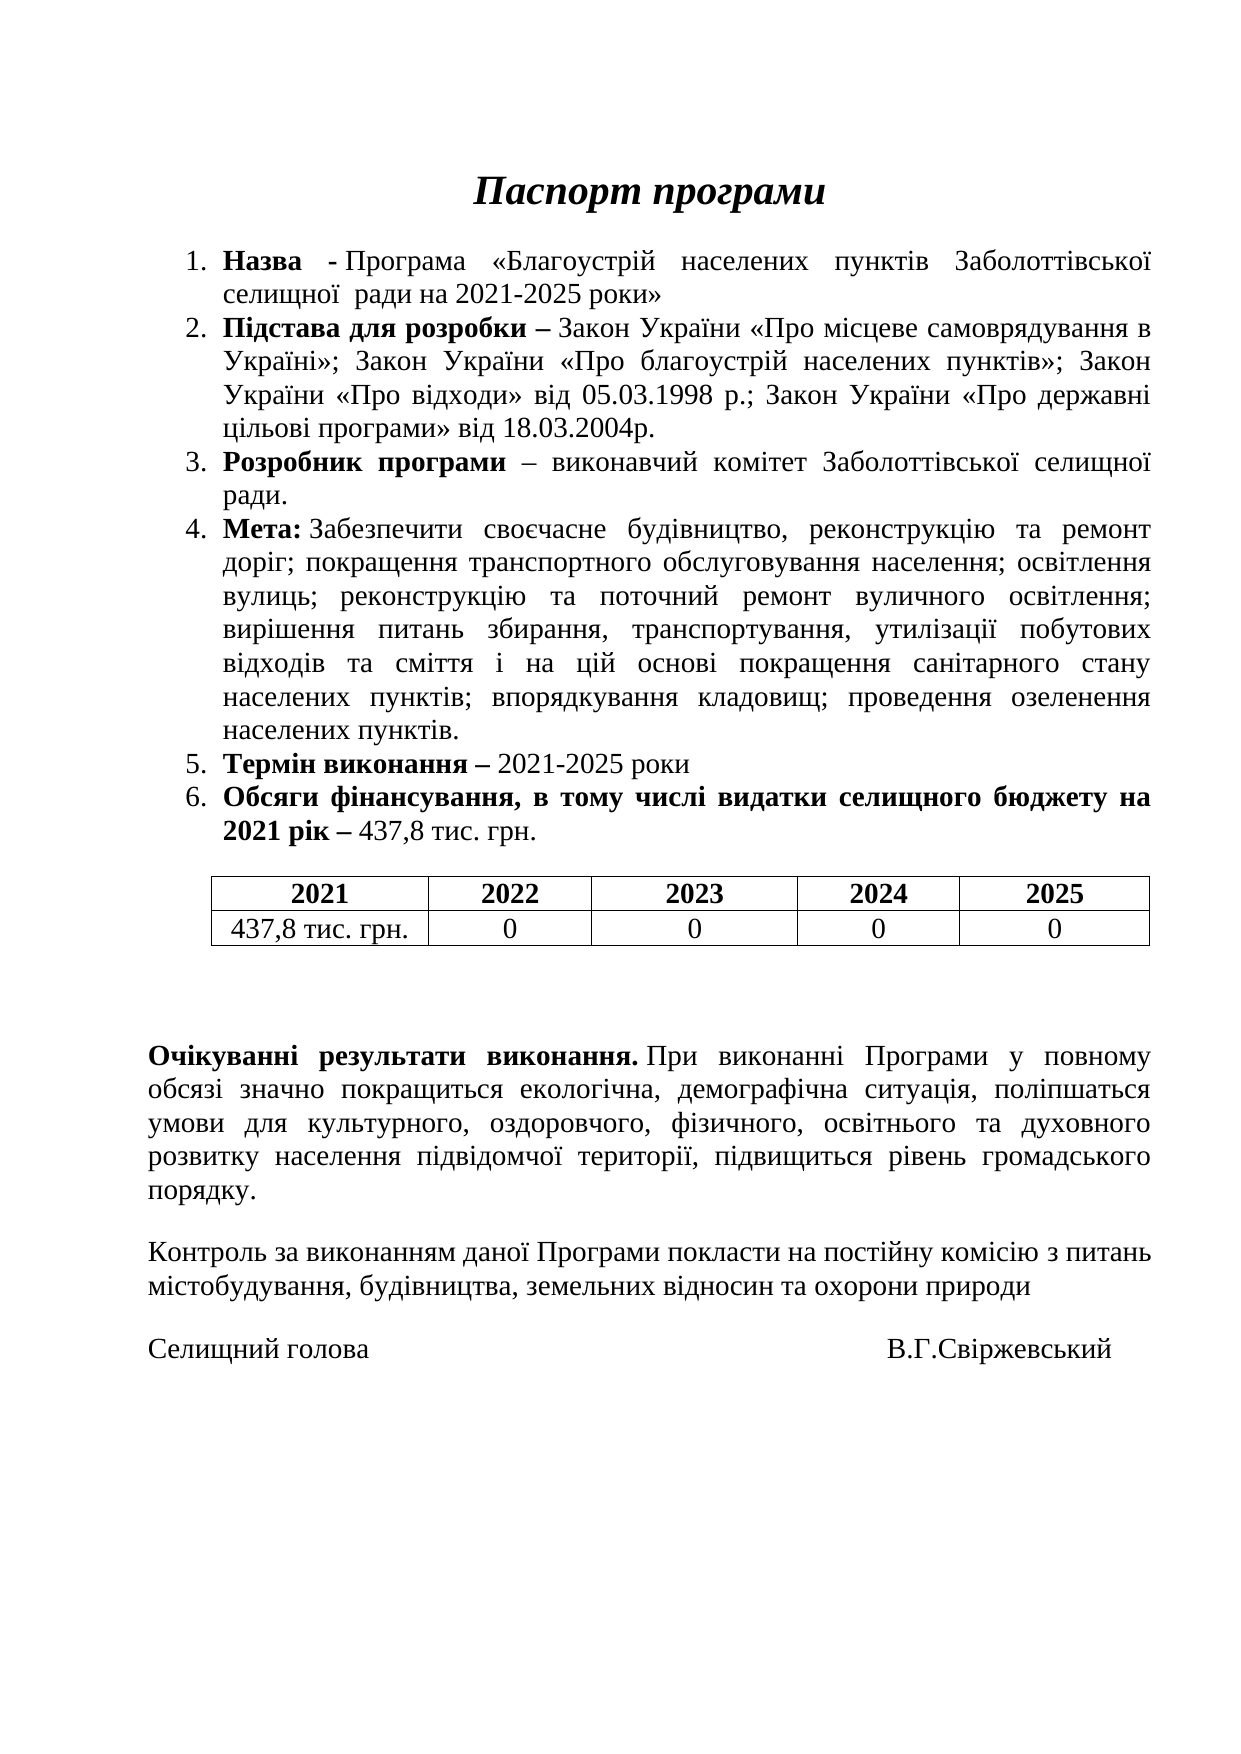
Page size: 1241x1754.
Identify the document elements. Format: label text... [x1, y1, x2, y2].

text Очікуванні результати виконання. При виконанні Програми у повному обсязі значно покращиться екологічна, демографічна ситуація, поліпшаться умови для культурного, оздоровчого, фізичного, освітнього та духовного розвитку населення підвідомчої території, підвищиться рівень громадського порядку. [148, 1038, 1152, 1205]
text Контроль за виконанням даної Програми покласти на постійну комісію з питань містобудування, будівництва, земельних відносин та охорони природи [148, 1234, 1152, 1302]
text Паспорт програми [148, 166, 1152, 213]
list Підстава для розробки – Закон України «Про місцеве самоврядування в Україні»; Закон України «Про благоустрій населених пунктів»; Закон України «Про відходи» від 05.03.1998 р.; Закон України «Про державні цільові програми» від 18.03.2004р. [185, 310, 1152, 444]
table_header 2025 [960, 877, 1149, 910]
list Розробник програми – виконавчий комітет Заболоттівської селищної ради. [185, 444, 1152, 511]
list Назва - Програма «Благоустрій населених пунктів Заболоттівської селищної ради на 2021-2025 роки» [185, 243, 1152, 310]
list Обсяги фінансування, в тому числі видатки селищного бюджету на 2021 рік – 437,8 тис. грн. [185, 779, 1152, 846]
text Селищний голова В.Г.Свіржевський [148, 1331, 1152, 1364]
list Мета: Забезпечити своєчасне будівництво, реконструкцію та ремонт доріг; покращення транспортного обслуговування населення; освітлення вулиць; реконструкцію та поточний ремонт вуличного освітлення; вирішення питань збирання, транспортування, утилізації побутових відходів та сміття і на цій основі покращення санітарного стану населених пунктів; впорядкування кладовищ; проведення озеленення населених пунктів. [185, 511, 1152, 746]
table_cell 437,8 тис. грн. [212, 911, 428, 945]
table_header 2021 [212, 877, 428, 910]
table_cell 0 [429, 911, 591, 945]
table_cell 0 [960, 911, 1149, 945]
table_header 2024 [798, 877, 959, 910]
table_cell 0 [798, 911, 959, 945]
table_cell 0 [592, 911, 797, 945]
table_header 2022 [429, 877, 591, 910]
list Термін виконання – 2021-2025 роки [185, 746, 1152, 779]
table_header 2023 [592, 877, 797, 910]
